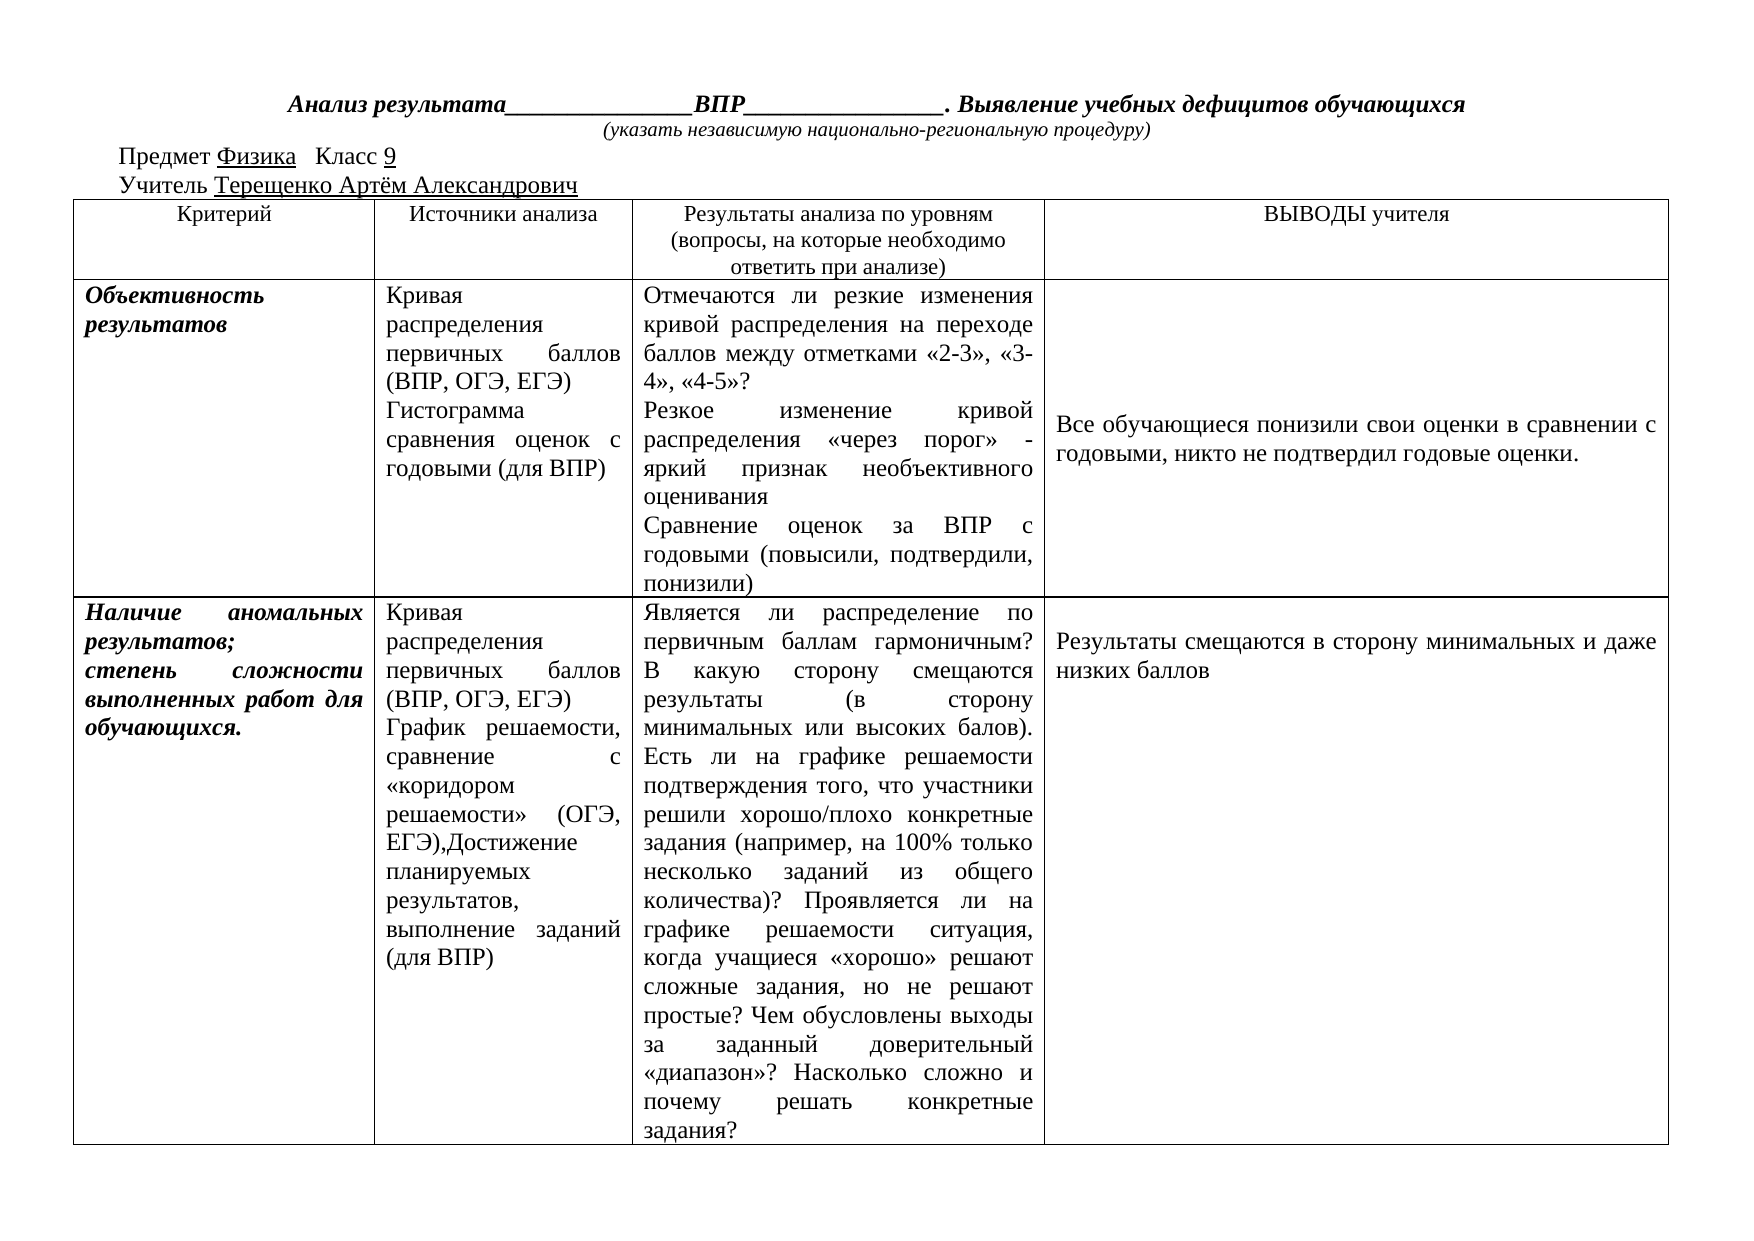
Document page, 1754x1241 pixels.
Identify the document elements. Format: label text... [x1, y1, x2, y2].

text Анализ результата_______________ВПР________________. Выявление учебных дефицитов обучающихся [118, 89, 1636, 117]
table_cell Наличие аномальных результатов; степень сложности выполненных работ для обучающихся. [74, 598, 374, 1144]
table_header Критерий [74, 200, 374, 279]
text Предмет Физика Класс 9 [118, 141, 1636, 170]
table_cell Результаты смещаются в сторону минимальных и даже низких баллов [1045, 598, 1668, 1144]
table_cell Кривая распределения первичных баллов (ВПР, ОГЭ, ЕГЭ) График решаемости, сравнение с «коридором решаемости» (ОГЭ, ЕГЭ),Достижение планируемых результатов, выполнение заданий (для ВПР) [375, 598, 632, 1144]
table_cell Является ли распределение по первичным баллам гармоничным? В какую сторону смещаются результаты (в сторону минимальных или высоких балов). Есть ли на графике решаемости подтверждения того, что участники решили хорошо/плохо конкретные задания (например, на 100% только несколько заданий из общего количества)? Проявляется ли на графике решаемости ситуация, когда учащиеся «хорошо» решают сложные задания, но не решают простые? Чем обусловлены выходы за заданный доверительный «диапазон»? Насколько сложно и почему решать конкретные задания? [633, 598, 1044, 1144]
text Учитель Терещенко Артём Александрович [118, 170, 1636, 199]
table_header ВЫВОДЫ учителя [1045, 200, 1668, 279]
table_header Результаты анализа по уровням (вопросы, на которые необходимо ответить при анализе) [633, 200, 1044, 279]
table_cell Кривая распределения первичных баллов (ВПР, ОГЭ, ЕГЭ) Гистограмма сравнения оценок с годовыми (для ВПР) [375, 280, 632, 596]
table_cell Все обучающиеся понизили свои оценки в сравнении с годовыми, никто не подтвердил годовые оценки. [1045, 280, 1668, 596]
text (указать независимую национально-региональную процедуру) [118, 117, 1636, 141]
table_header Источники анализа [375, 200, 632, 279]
table_cell Объективность результатов [74, 280, 374, 596]
table_cell Отмечаются ли резкие изменения кривой распределения на переходе баллов между отметками «2-3», «3-4», «4-5»? Резкое изменение кривой распределения «через порог» - яркий признак необъективного оценивания Сравнение оценок за ВПР с годовыми (повысили, подтвердили, понизили) [633, 280, 1044, 596]
